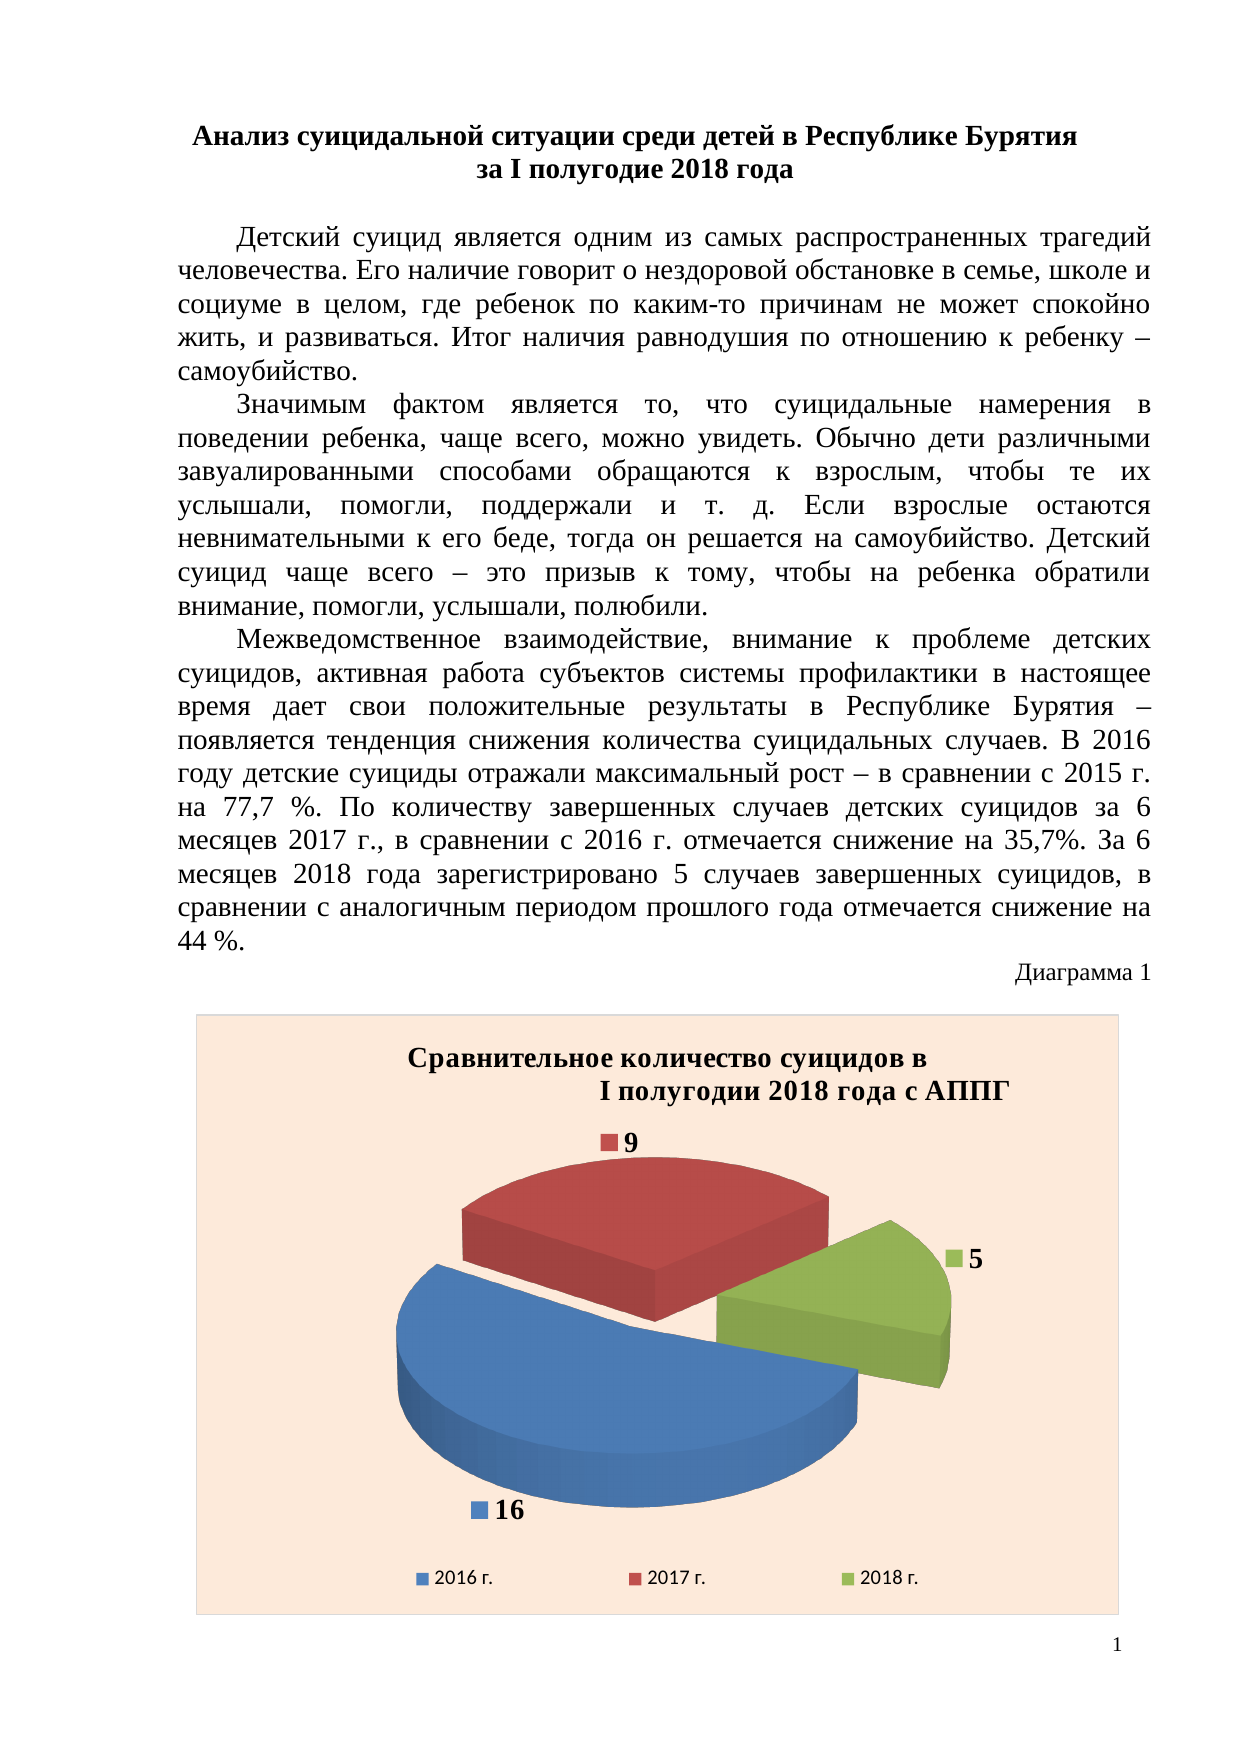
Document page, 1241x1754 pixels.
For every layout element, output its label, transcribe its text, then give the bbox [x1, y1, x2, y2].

text Детский суицид является одним из самых распространенных трагедий человечества. Его наличие говорит о нездоровой обстановке в семье, школе и социуме в целом, где ребенок по каким-то причинам не может спокойно жить, и развиваться. Итог наличия равнодушия по отношению к ребенку – самоубийство. [177, 219, 1152, 386]
text Диаграмма 1 [177, 957, 1152, 985]
text Анализ суицидальной ситуации среди детей в Республике Бурятия за I полугодие 2018 года [177, 118, 1093, 185]
text Значимым фактом является то, что суицидальные намерения в поведении ребенка, чаще всего, можно увидеть. Обычно дети различными завуалированными способами обращаются к взрослым, чтобы те их услышали, помогли, поддержали и т. д. Если взрослые остаются невнимательными к его беде, тогда он решается на самоубийство. Детский суицид чаще всего – это призыв к тому, чтобы на ребенка обратили внимание, помогли, услышали, полюбили. [177, 386, 1152, 621]
text Межведомственное взаимодействие, внимание к проблеме детских суицидов, активная работа субъектов системы профилактики в настоящее время дает свои положительные результаты в Республике Бурятия – появляется тенденция снижения количества суицидальных случаев. В 2016 году детские суициды отражали максимальный рост – в сравнении с 2015 г. на 77,7 %. По количеству завершенных случаев детских суицидов за 6 месяцев 2017 г., в сравнении с 2016 г. отмечается снижение на 35,7%. За 6 месяцев 2018 года зарегистрировано 5 случаев завершенных суицидов, в сравнении с аналогичным периодом прошлого года отмечается снижение на 44 %. [177, 621, 1152, 957]
